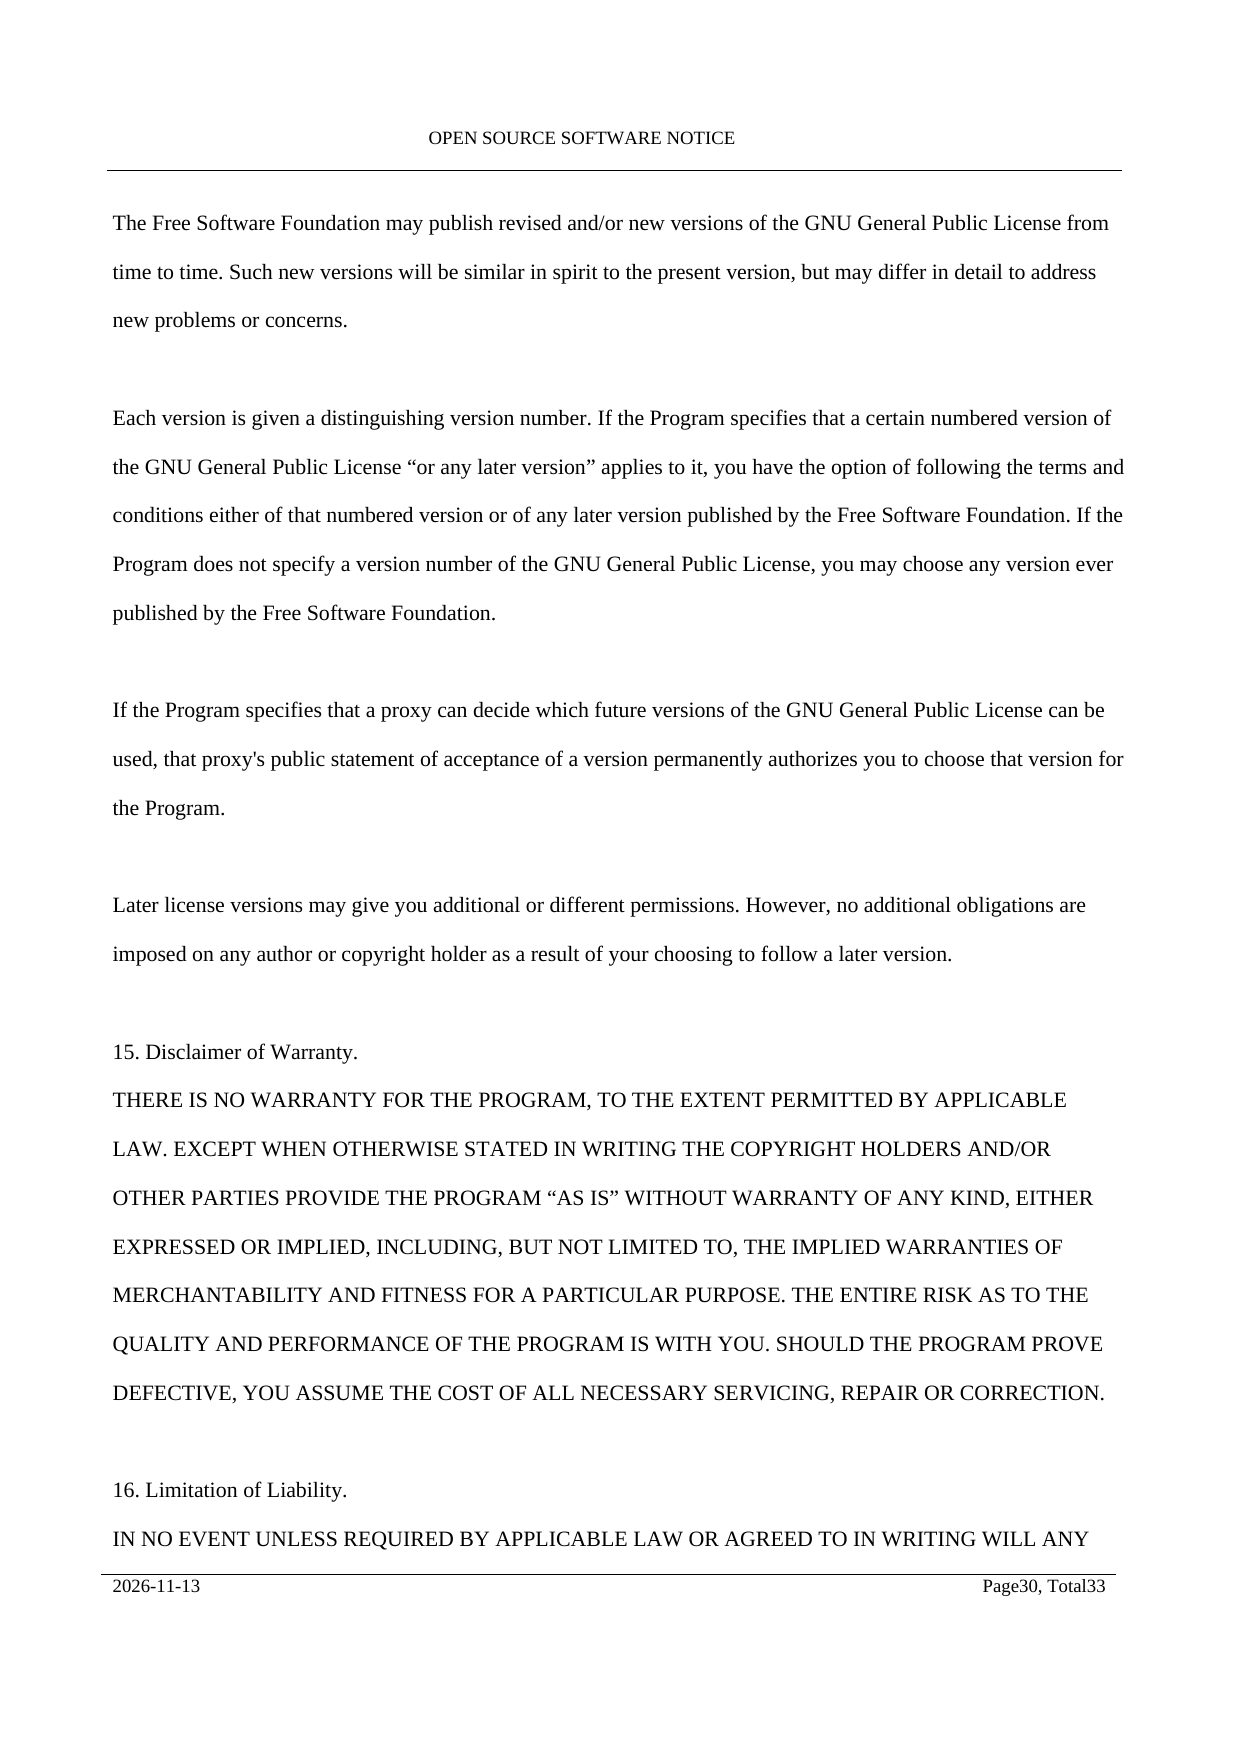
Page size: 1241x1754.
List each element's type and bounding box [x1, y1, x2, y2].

text [112, 206, 1128, 1555]
